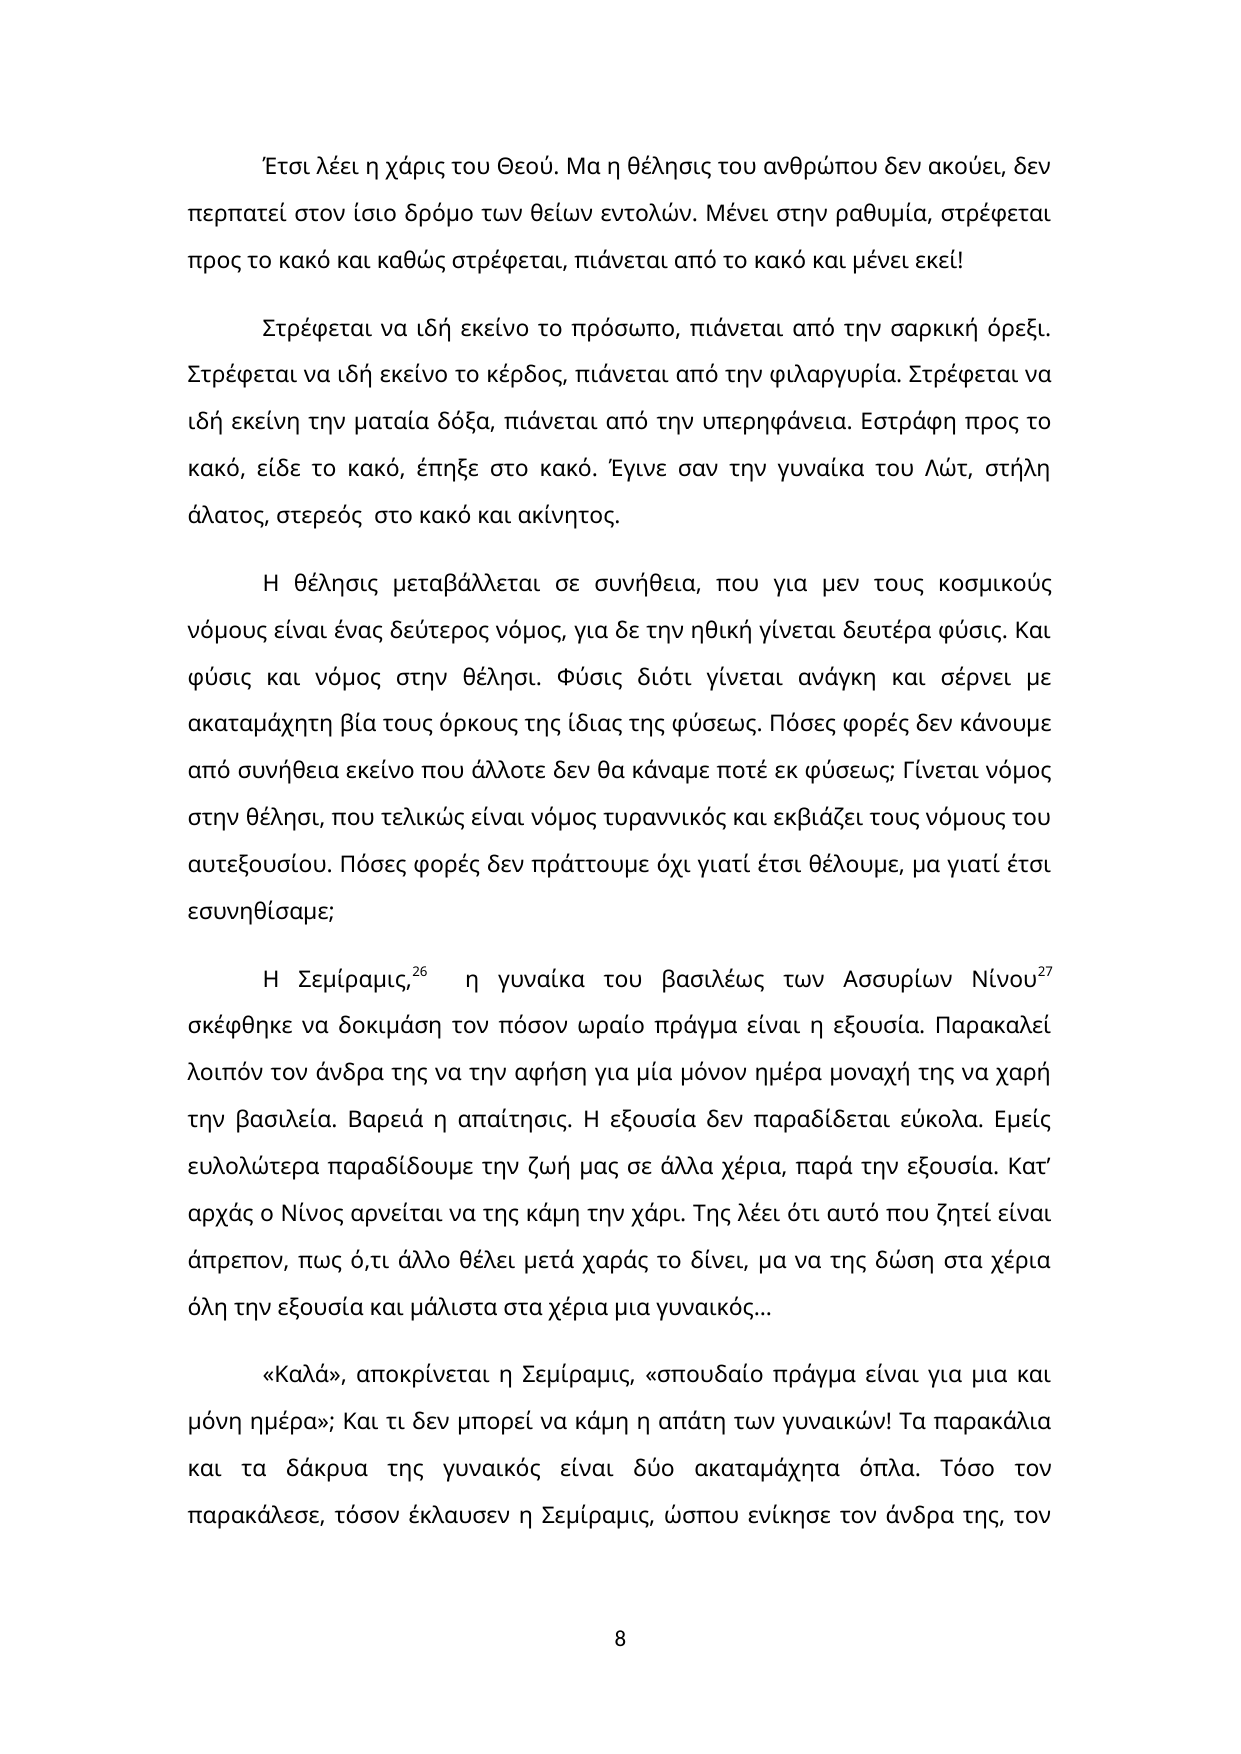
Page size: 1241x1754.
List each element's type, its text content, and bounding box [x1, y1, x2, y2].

text Έτσι λέει η χάρις του Θεού. Μα η θέλησις του ανθρώπου δεν ακούει, δεν περπατεί στον ίσιο δρόμο των θείων εντολών. Μένει στην ραθυμία, στρέφεται προς το κακό και καθώς στρέφεται, πιάνεται από το κακό και μένει εκεί! [187, 150, 1053, 275]
text Η Σεμίραμις,26 η γυναίκα του βασιλέως των Ασσυρίων Νίνου27 σκέφθηκε να δοκιμάση τον πόσον ωραίο πράγμα είναι η εξουσία. Παρακαλεί λοιπόν τον άνδρα της να την αφήση για μία μόνον ημέρα μοναχή της να χαρή την βασιλεία. Βαρειά η απαίτησις. Η εξουσία δεν παραδίδεται εύκολα. Εμείς ευλολώτερα παραδίδουμε την ζωή μας σε άλλα χέρια, παρά την εξουσία. Κατ’ αρχάς ο Νίνος αρνείται να της κάμη την χάρι. Της λέει ότι αυτό που ζητεί είναι άπρεπον, πως ό,τι άλλο θέλει μετά χαράς το δίνει, μα να της δώση στα χέρια όλη την εξουσία και μάλιστα στα χέρια μια γυναικός… [187, 962, 1053, 1322]
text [187, 1358, 1053, 1530]
text Η θέλησις μεταβάλλεται σε συνήθεια, που για μεν τους κοσμικούς νόμους είναι ένας δεύτερος νόμος, για δε την ηθική γίνεται δευτέρα φύσις. Και φύσις και νόμος στην θέλησι. Φύσις διότι γίνεται ανάγκη και σέρνει με ακαταμάχητη βία τους όρκους της ίδιας της φύσεως. Πόσες φορές δεν κάνουμε από συνήθεια εκείνο που άλλοτε δεν θα κάναμε ποτέ εκ φύσεως; Γίνεται νόμος στην θέλησι, που τελικώς είναι νόμος τυραννικός και εκβιάζει τους νόμους του αυτεξουσίου. Πόσες φορές δεν πράττουμε όχι γιατί έτσι θέλουμε, μα γιατί έτσι εσυνηθίσαμε; [187, 567, 1053, 926]
text Στρέφεται να ιδή εκείνο το πρόσωπο, πιάνεται από την σαρκική όρεξι. Στρέφεται να ιδή εκείνο το κέρδος, πιάνεται από την φιλαργυρία. Στρέφεται να ιδή εκείνη την ματαία δόξα, πιάνεται από την υπερηφάνεια. Εστράφη προς το κακό, είδε το κακό, έπηξε στο κακό. Έγινε σαν την γυναίκα του Λώτ, στήλη άλατος, στερεός στο κακό και ακίνητος. [187, 311, 1053, 530]
